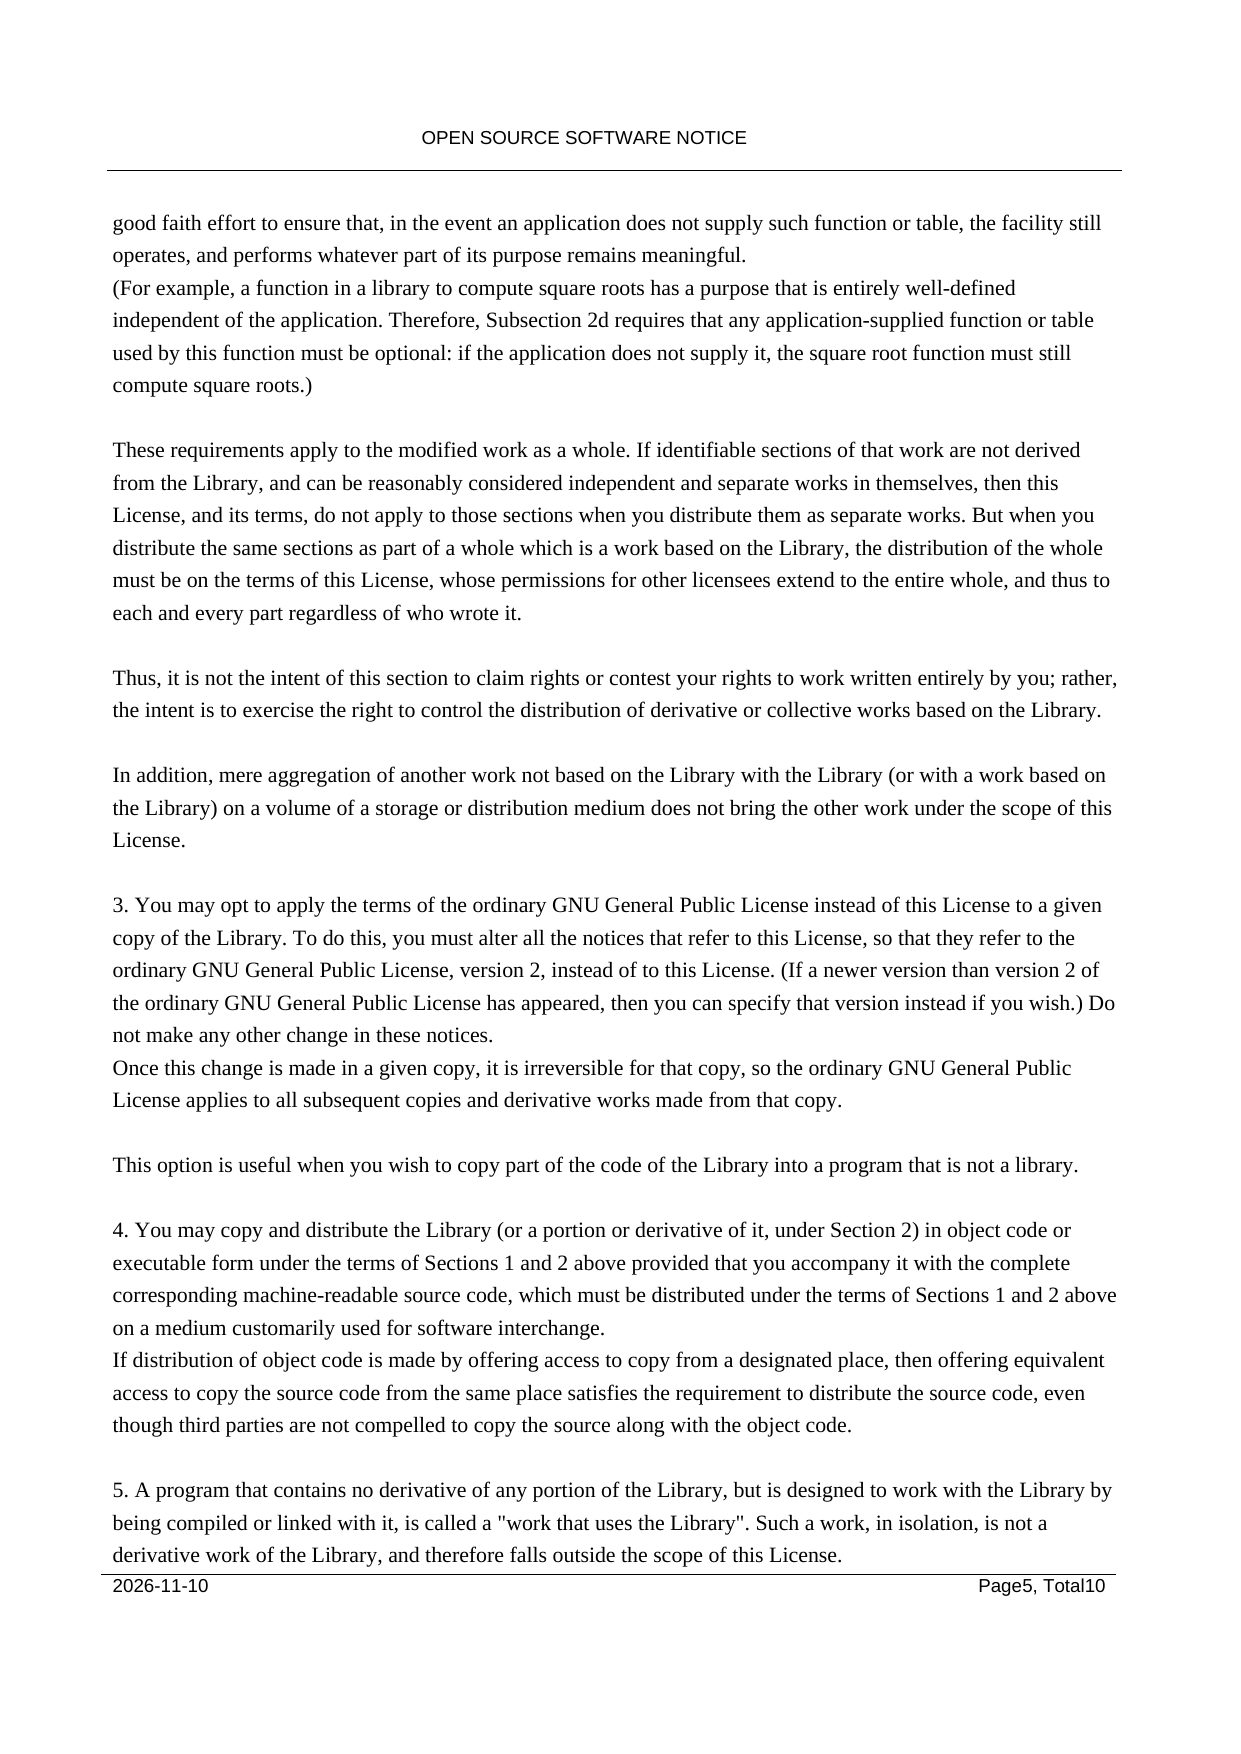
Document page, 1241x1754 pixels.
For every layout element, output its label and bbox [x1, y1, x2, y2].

text [112, 206, 1128, 1571]
